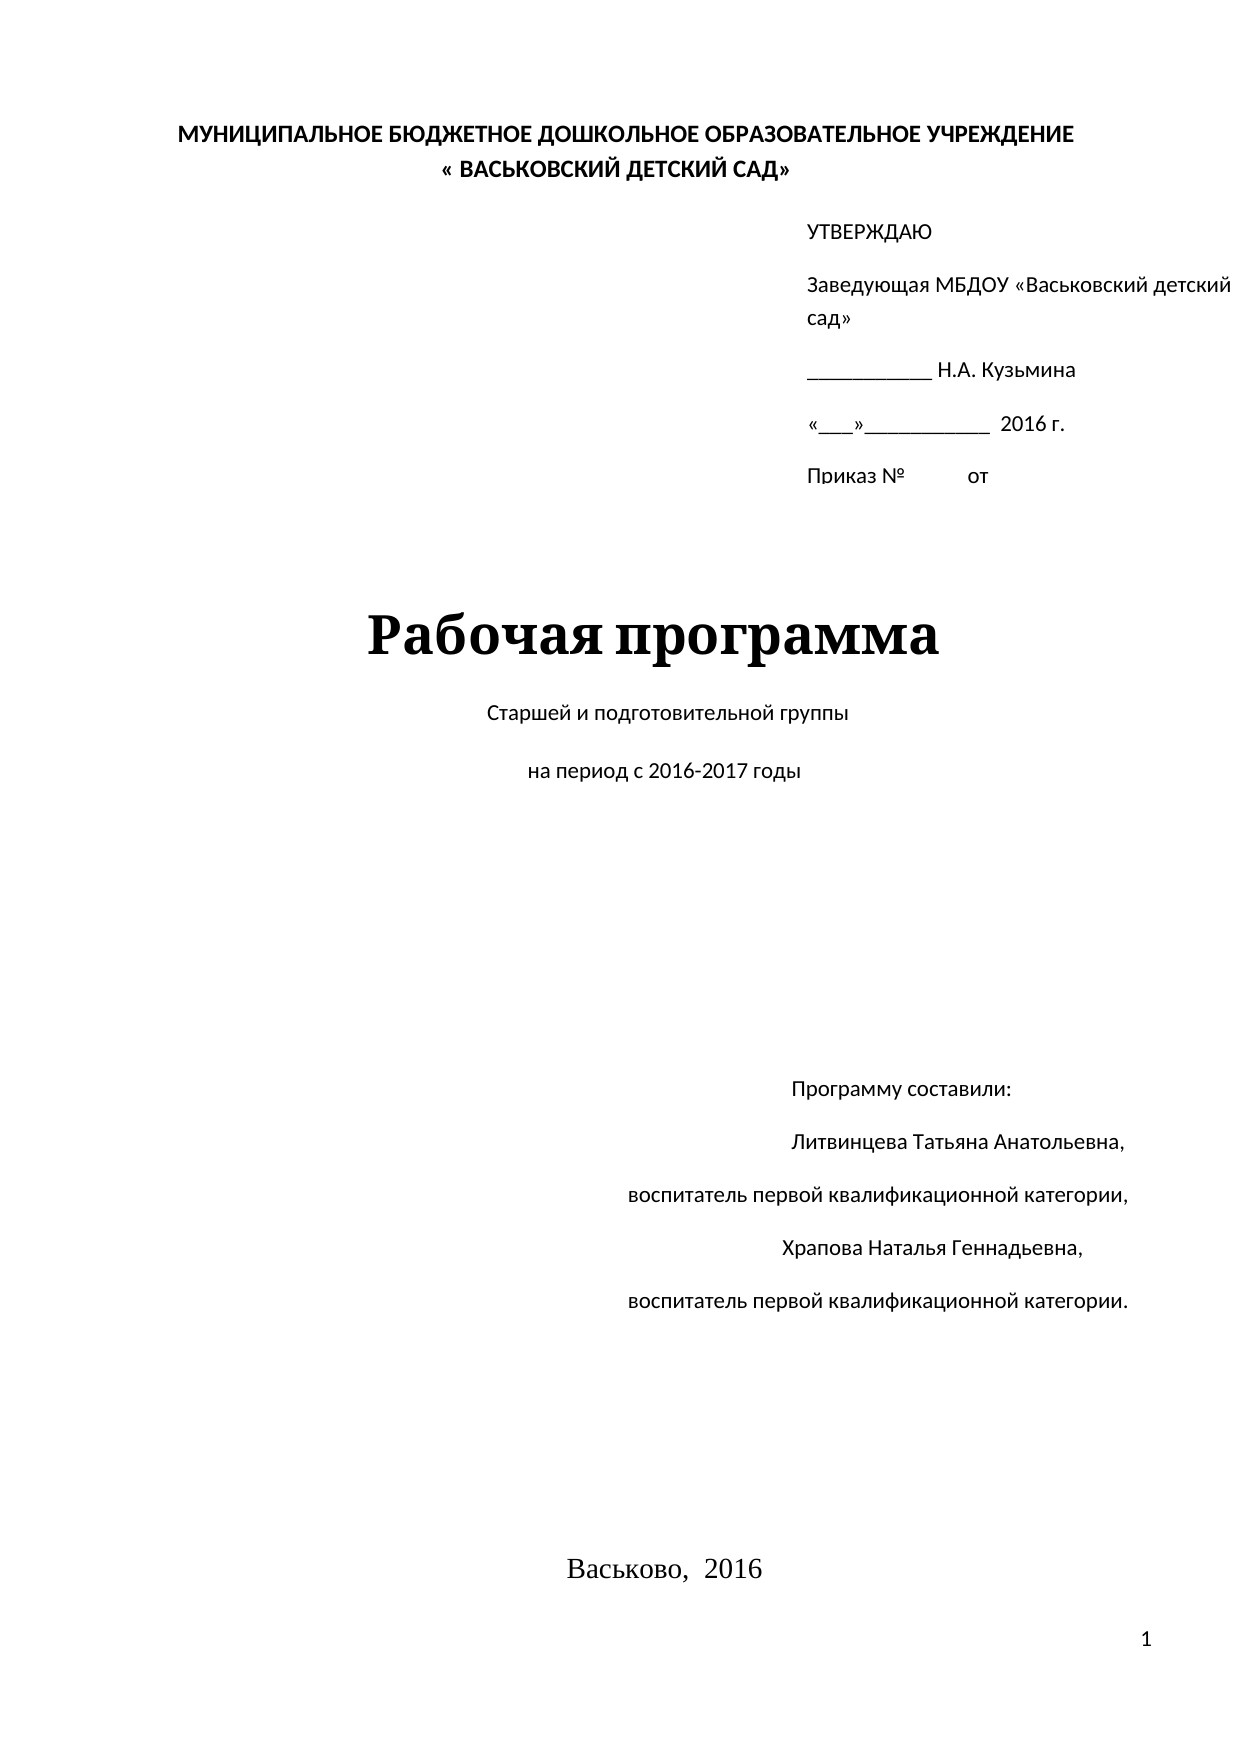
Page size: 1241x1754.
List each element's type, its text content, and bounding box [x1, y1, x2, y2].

text Программу составили: [308, 1074, 1152, 1102]
text Старшей и подготовительной группы [177, 698, 1152, 726]
text Рабочая программа [177, 605, 1152, 668]
text на период с 2016-2017 годы [177, 756, 1152, 784]
text воспитатель первой квалификационной категории, [308, 1180, 1152, 1208]
text воспитатель первой квалификационной категории. [308, 1286, 1152, 1314]
text МУНИЦИПАЛЬНОЕ БЮДЖЕТНОЕ ДОШКОЛЬНОЕ ОБРАЗОВАТЕЛЬНОЕ УЧРЕЖДЕНИЕ [177, 118, 1152, 149]
text Васьково, 2016 [177, 1551, 1152, 1585]
text Литвинцева Татьяна Анатольевна, [308, 1127, 1152, 1155]
text Храпова Наталья Геннадьевна, [308, 1233, 1152, 1261]
text « ВАСЬКОВСКИЙ ДЕТСКИЙ САД» [208, 153, 1152, 184]
